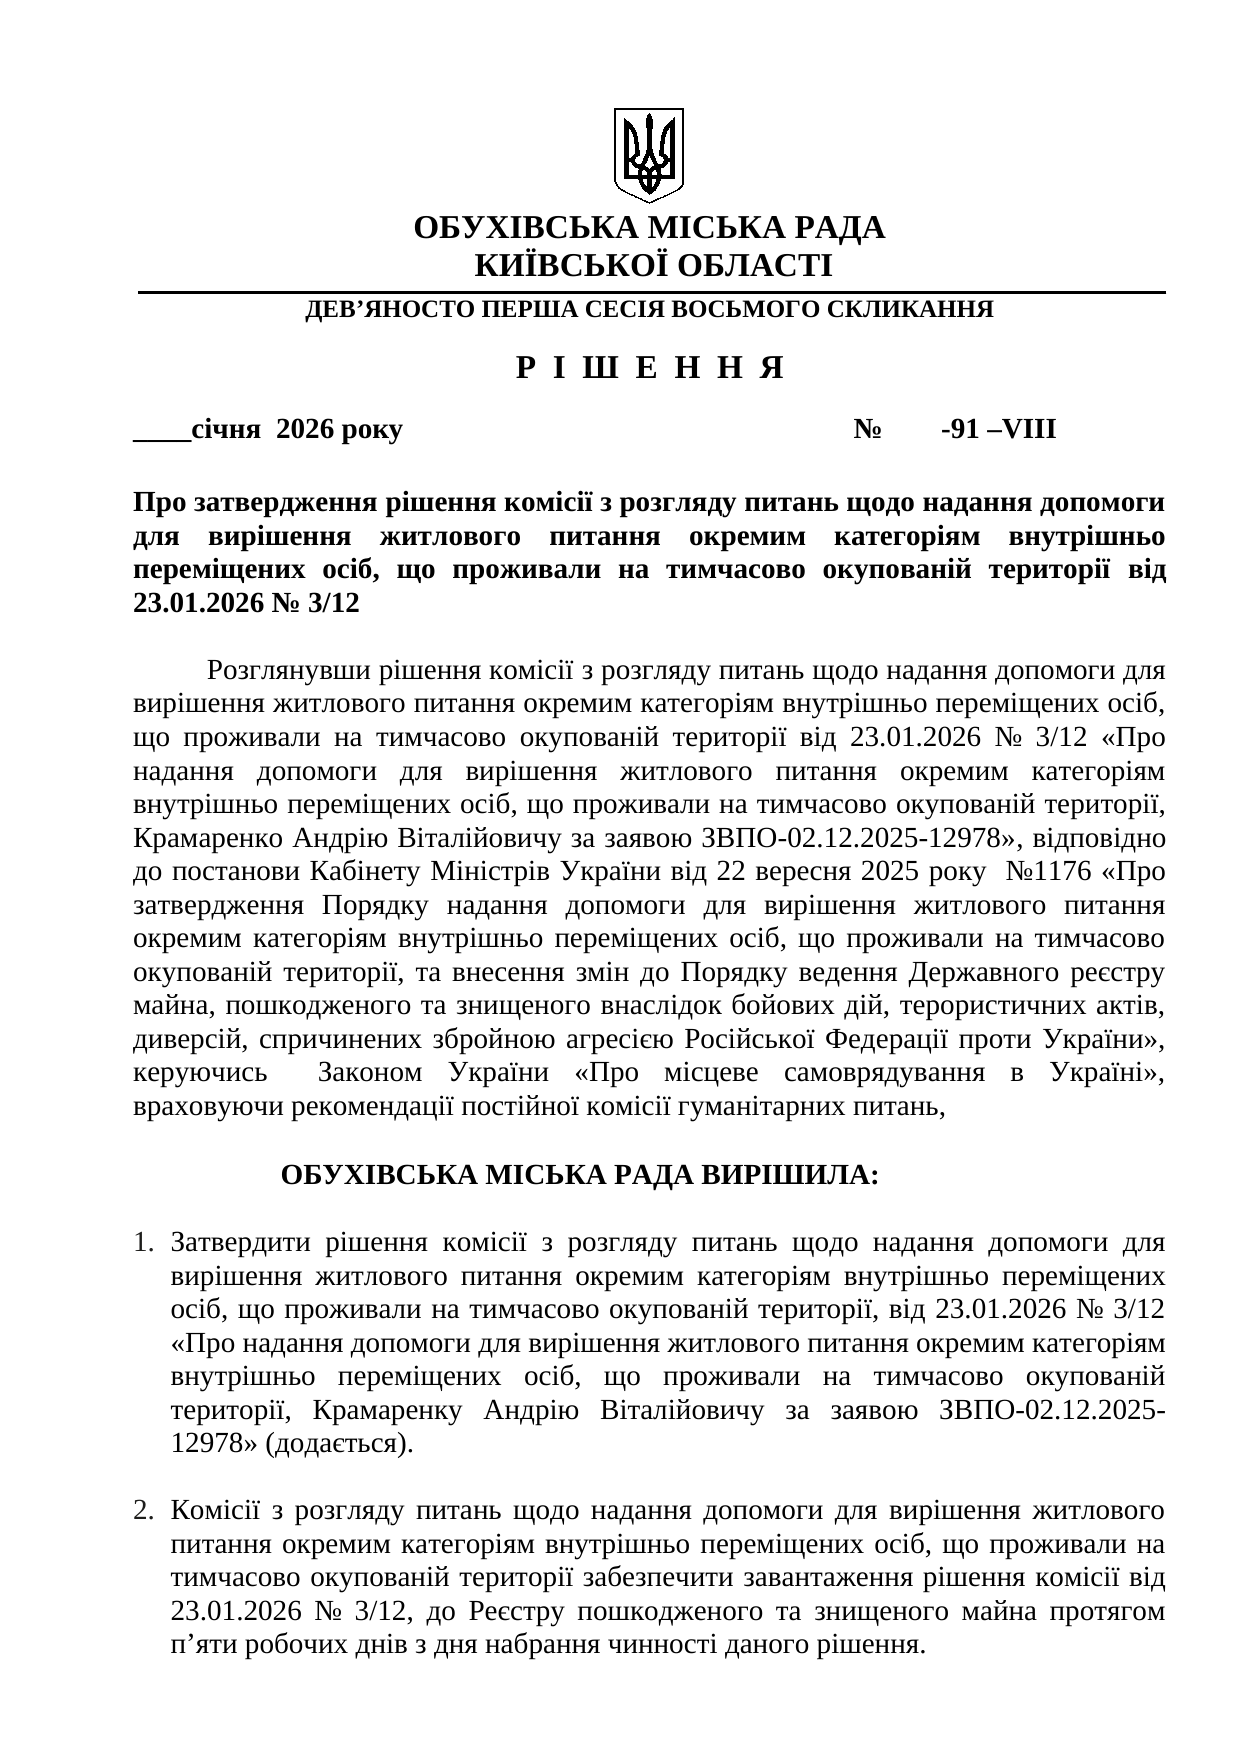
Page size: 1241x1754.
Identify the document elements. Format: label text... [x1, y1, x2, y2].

text Р І Ш Е Н Н Я [133, 348, 1166, 386]
list Затвердити рішення комісії з розгляду питань щодо надання допомоги для вирішення житлового питання окремим категоріям внутрішньо переміщених осіб, що проживали на тимчасово окупованій території, від 23.01.2026 № 3/12 «Про надання допомоги для вирішення житлового питання окремим категоріям внутрішньо переміщених осіб, що проживали на тимчасово окупованій території, Крамаренку Андрію Віталійовичу за заявою ЗВПО-02.12.2025-12978» (додається). [133, 1224, 1166, 1459]
text ____січня 2026 року № -91 –VІІІ [133, 411, 1166, 444]
text Про затвердження рішення комісії з розгляду питань щодо надання допомоги для вирішення житлового питання окремим категоріям внутрішньо переміщених осіб, що проживали на тимчасово окупованій території від 23.01.2026 № 3/12 [133, 484, 1166, 618]
list Комісії з розгляду питань щодо надання допомоги для вирішення житлового питання окремим категоріям внутрішньо переміщених осіб, що проживали на тимчасово окупованій території забезпечити завантаження рішення комісії від 23.01.2026 № 3/12, до Реєстру пошкодженого та знищеного майна протягом п’яти робочих днів з дня набрання чинності даного рішення. [133, 1492, 1166, 1660]
text КИЇВСЬКОЇ ОБЛАСТІ [133, 246, 1166, 284]
text ОБУХІВСЬКА МІСЬКА РАДА [133, 207, 1166, 246]
text ОБУХІВСЬКА МІСЬКА РАДА ВИРІШИЛА: [207, 1157, 1166, 1191]
text Розглянувши рішення комісії з розгляду питань щодо надання допомоги для вирішення житлового питання окремим категоріям внутрішньо переміщених осіб, що проживали на тимчасово окупованій території від 23.01.2026 № 3/12 «Про надання допомоги для вирішення житлового питання окремим категоріям внутрішньо переміщених осіб, що проживали на тимчасово окупованій території, Крамаренко Андрію Віталійовичу за заявою ЗВПО-02.12.2025-12978», відповідно до постанови Кабінету Міністрів України від 22 вересня 2025 року №1176 «Про затвердження Порядку надання допомоги для вирішення житлового питання окремим категоріям внутрішньо переміщених осіб, що проживали на тимчасово окупованій території, та внесення змін до Порядку ведення Державного реєстру майна, пошкодженого та знищеного внаслідок бойових дій, терористичних актів, диверсій, спричинених збройною агресією Російської Федерації проти України», керуючись Законом України «Про місцеве самоврядування в Україні», враховуючи рекомендації постійної комісії гуманітарних питань, [133, 652, 1166, 1122]
text ДЕВ’ЯНОСТО ПЕРША СЕСІЯ ВОСЬМОГО СКЛИКАННЯ [133, 294, 1166, 323]
